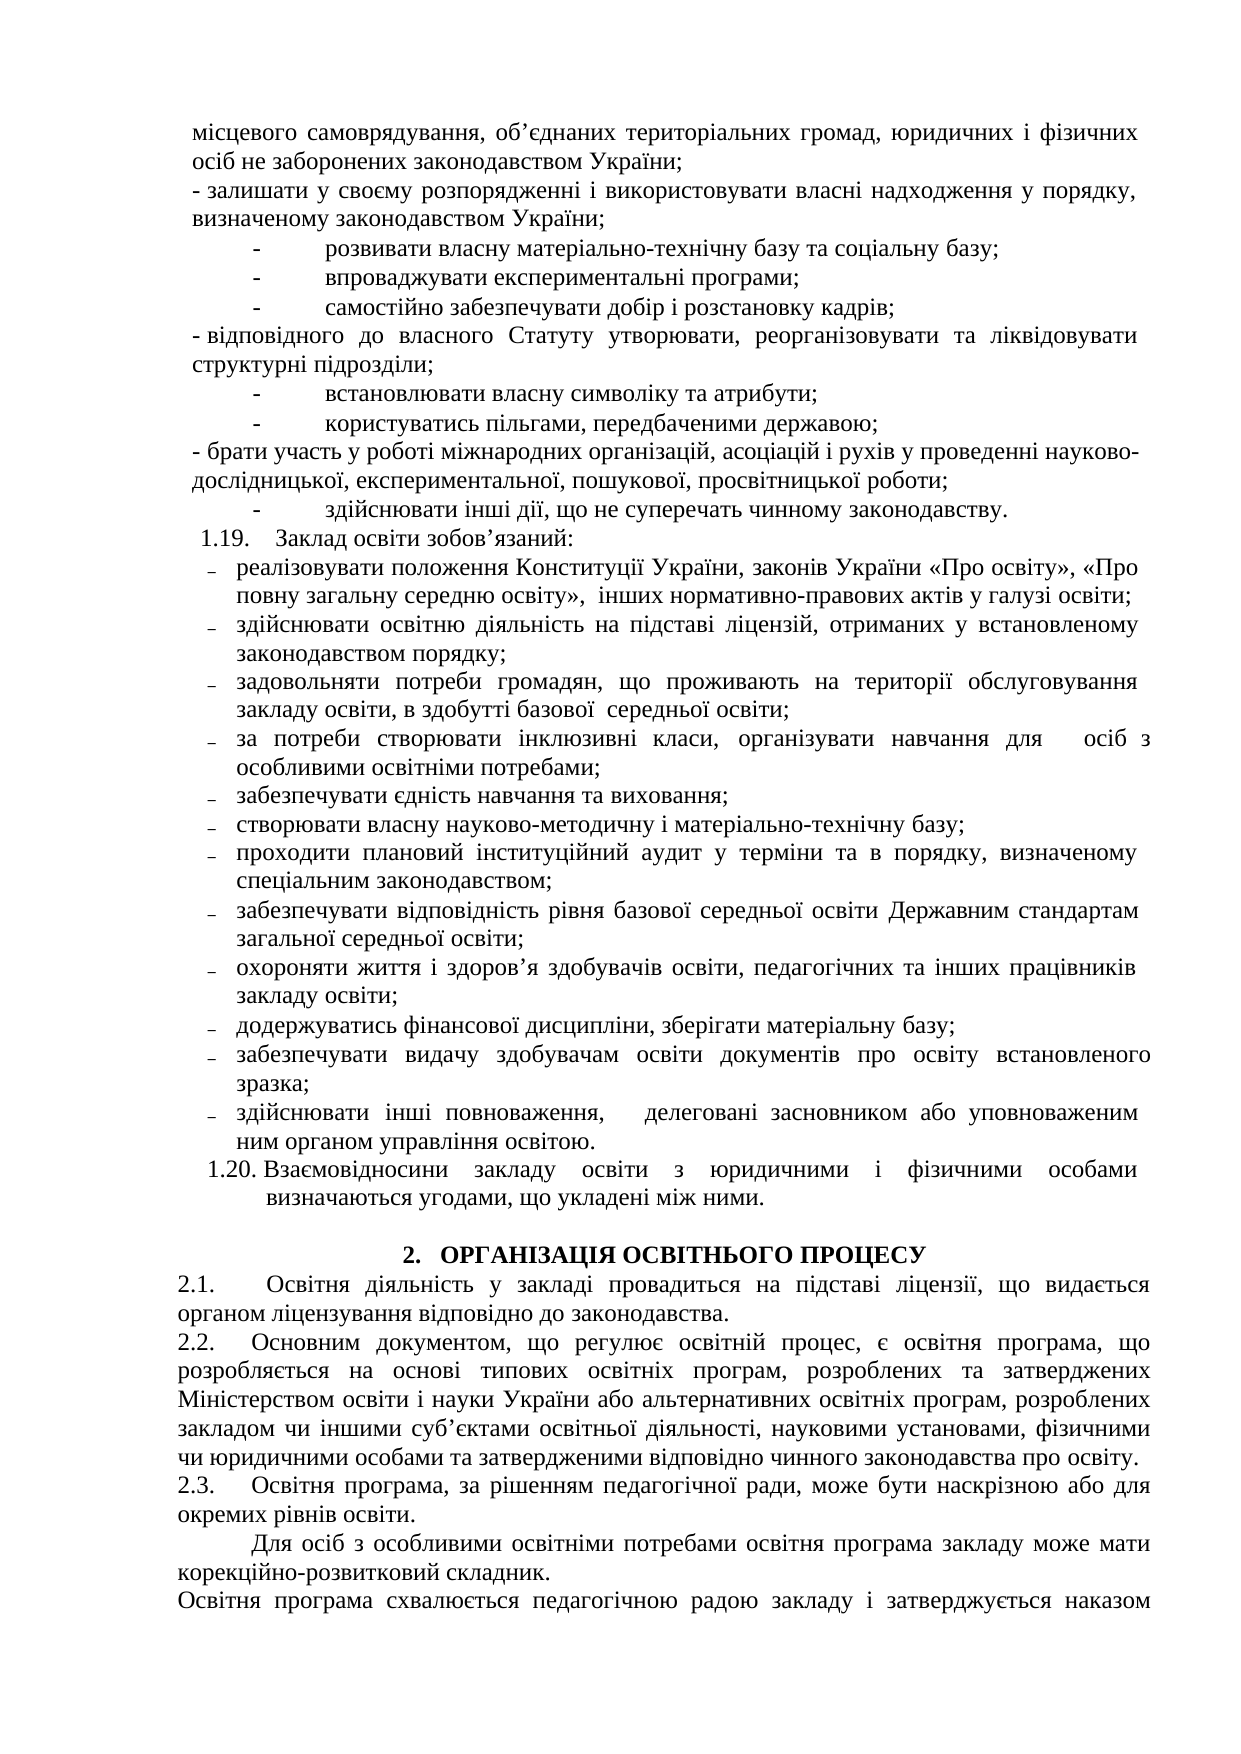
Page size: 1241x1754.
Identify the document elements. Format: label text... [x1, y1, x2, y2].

list Освітня програма, за рішенням педагогічної ради, може бути наскрізною або для окремих рівнів освіти. [177, 1470, 1152, 1528]
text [177, 1585, 1152, 1614]
list брати участь у роботі міжнародних організацій, асоціацій і рухів у проведенні науково-дослідницької, експериментальної, пошукової, просвітницької роботи; [192, 437, 1139, 493]
list проходити плановий інституційний аудит у терміни та в порядку, визначеному спеціальним законодавством; [207, 838, 1138, 894]
list забезпечувати видачу здобувачам освіти документів про освіту встановленого зразка; [207, 1039, 1152, 1097]
list здійснювати освітню діяльність на підставі ліцензій, отриманих у встановленому законодавством порядку; [207, 610, 1139, 667]
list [192, 118, 1139, 174]
list задовольняти потреби громадян, що проживають на території обслуговування закладу освіти, в здобутті базової середньої освіти; [207, 667, 1138, 723]
list Освітня діяльність у закладі провадиться на підставі ліцензії, що видається органом ліцензування відповідно до законодавства. [177, 1269, 1152, 1327]
list розвивати власну матеріально-технічну базу та соціальну базу; [252, 233, 1152, 262]
list реалізовувати положення Конституції України, законів України «Про освіту», «Про повну загальну середню освіту», інших нормативно-правових актів у галузі освіти; [207, 553, 1138, 609]
list створювати власну науково-методичну і матеріально-технічну базу; [207, 809, 1152, 838]
list встановлювати власну символіку та атрибути; [252, 378, 1152, 407]
list здійснювати інші повноваження, делеговані засновником або уповноваженим ним органом управління освітою. [207, 1098, 1138, 1154]
list відповідного до власного Статуту утворювати, реорганізовувати та ліквідовувати структурні підрозділи; [192, 321, 1138, 377]
list залишати у своєму розпорядженні і використовувати власні надходження у порядку, визначеному законодавством України; [192, 176, 1137, 232]
list впроваджувати експериментальні програми; [252, 262, 1152, 291]
list за потреби створювати інклюзивні класи, організувати навчання для осіб з особливими освітніми потребами; [207, 723, 1152, 781]
list користуватись пільгами, передбаченими державою; [252, 408, 1152, 437]
list Взаємовідносини закладу освіти з юридичними і фізичними особами визначаються угодами, що укладені між ними. [207, 1154, 1138, 1211]
list додержуватись фінансової дисципліни, зберігати матеріальну базу; [207, 1010, 1152, 1039]
list Заклад освіти зобов’язаний: [200, 523, 1152, 552]
list забезпечувати відповідність рівня базової середньої освіти Державним стандартам загальної середньої освіти; [207, 896, 1139, 952]
list охороняти життя і здоров’я здобувачів освіти, педагогічних та інших працівників закладу освіти; [207, 953, 1137, 1009]
list Організація освітнього процесу [177, 1240, 1152, 1269]
list здійснювати інші дії, що не суперечать чинному законодавству. [252, 494, 1152, 523]
list забезпечувати єдність навчання та виховання; [207, 781, 1152, 809]
list Основним документом, що регулює освітній процес, є освітня програма, що розробляється на основі типових освітніх програм, розроблених та затверджених Міністерством освіти і науки України або альтернативних освітніх програм, розроблених закладом чи іншими суб’єктами освітньої діяльності, науковими установами, фізичними чи юридичними особами та затвердженими відповідно чинного законодавства про освіту. [177, 1327, 1152, 1470]
text Для осіб з особливими освітніми потребами освітня програма закладу може мати корекційно-розвитковий складник. [177, 1528, 1152, 1585]
list самостійно забезпечувати добір і розстановку кадрів; [252, 292, 1152, 321]
